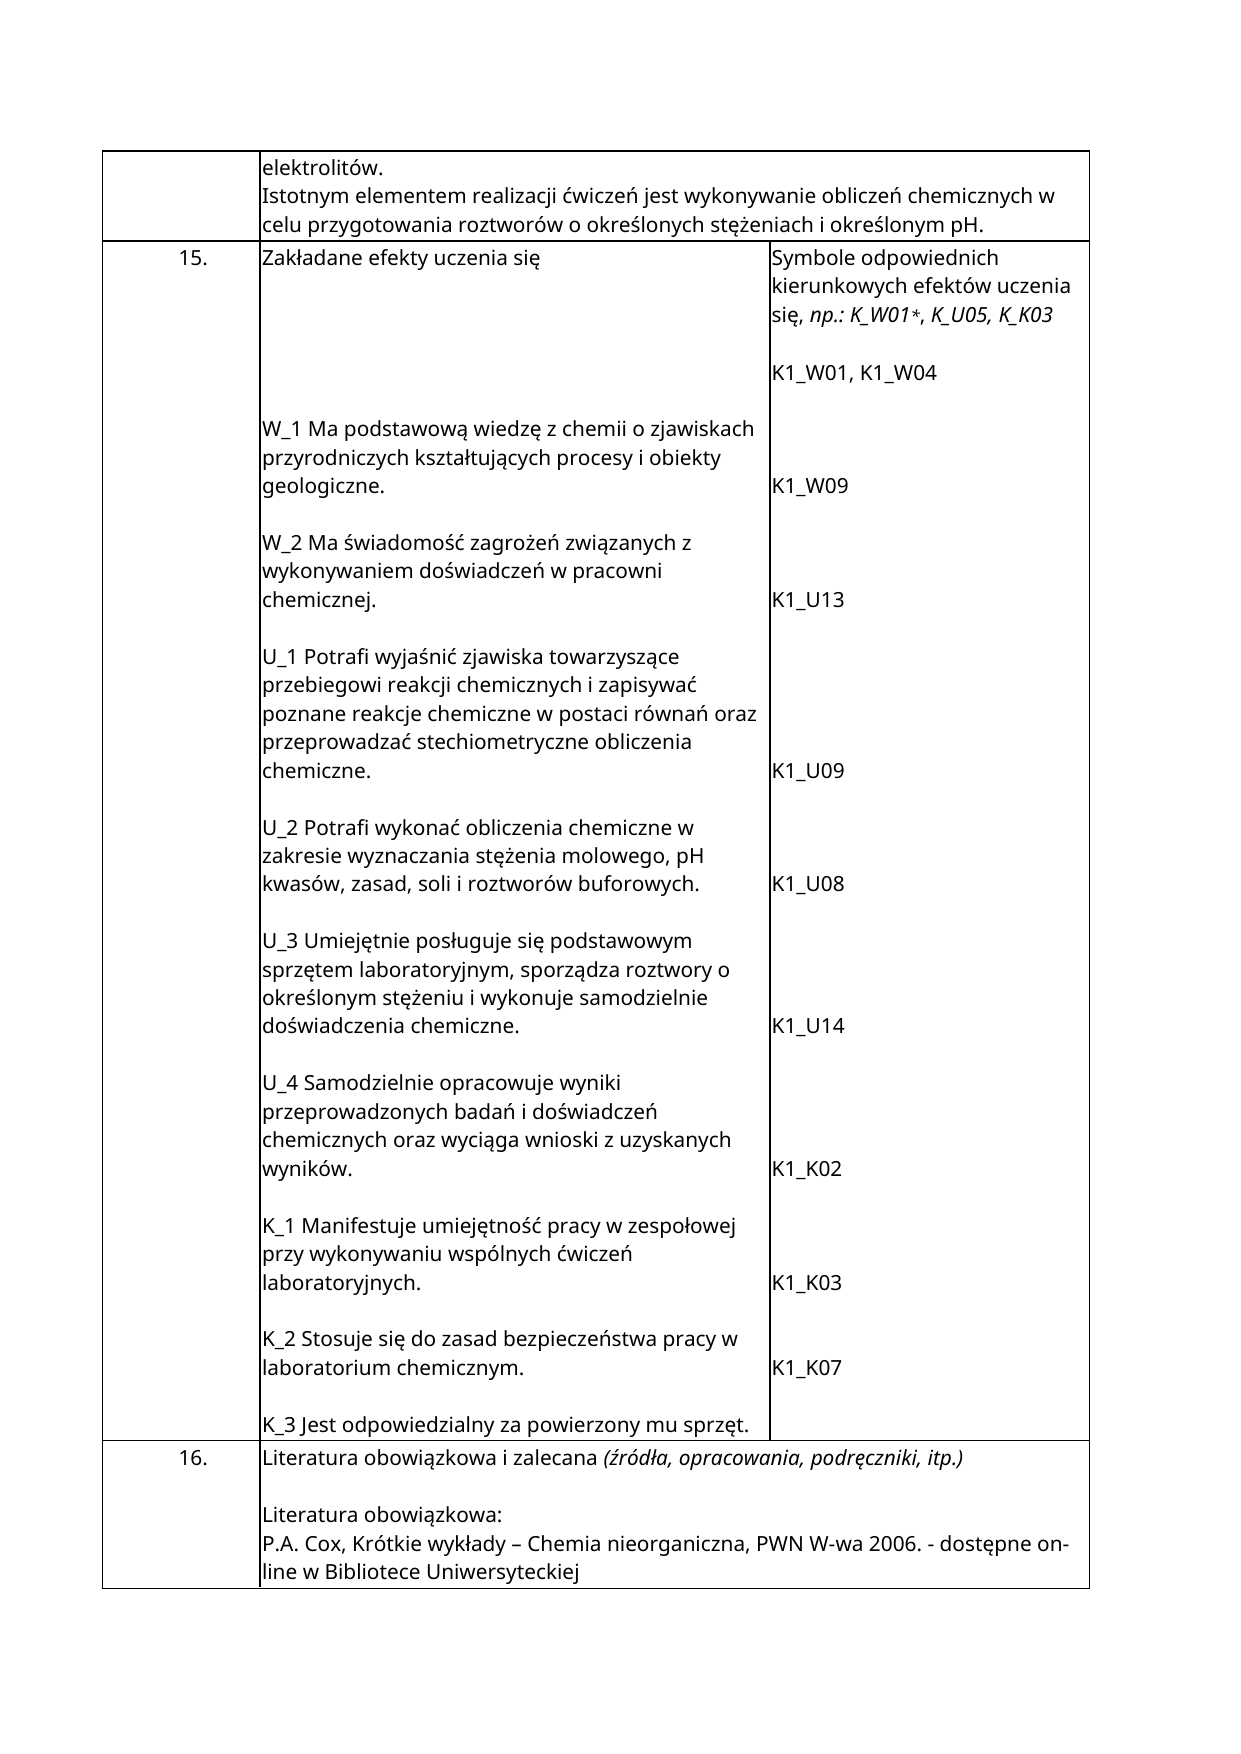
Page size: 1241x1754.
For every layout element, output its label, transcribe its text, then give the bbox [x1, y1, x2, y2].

table_cell Zakładane efekty uczenia się W_1 Ma podstawową wiedzę z chemii o zjawiskach przyrodniczych kształtujących procesy i obiekty geologiczne. W_2 Ma świadomość zagrożeń związanych z wykonywaniem doświadczeń w pracowni chemicznej. U_1 Potrafi wyjaśnić zjawiska towarzyszące przebiegowi reakcji chemicznych i zapisywać poznane reakcje chemiczne w postaci równań oraz przeprowadzać stechiometryczne obliczenia chemiczne. U_2 Potrafi wykonać obliczenia chemiczne w zakresie wyznaczania stężenia molowego, pH kwasów, zasad, soli i roztworów buforowych. U_3 Umiejętnie posługuje się podstawowym sprzętem laboratoryjnym, sporządza roztwory o określonym stężeniu i wykonuje samodzielnie doświadczenia chemiczne. U_4 Samodzielnie opracowuje wyniki przeprowadzonych badań i doświadczeń chemicznych oraz wyciąga wnioski z uzyskanych wyników. K_1 Manifestuje umiejętność pracy w zespołowej przy wykonywaniu wspólnych ćwiczeń laboratoryjnych. K_2 Stosuje się do zasad bezpieczeństwa pracy w laboratorium chemicznym. K_3 Jest odpowiedzialny za powierzony mu sprzęt. [261, 242, 769, 1440]
table_cell [103, 1441, 259, 1587]
table_cell Symbole odpowiednich kierunkowych efektów uczenia się, np.: K_W01*, K_U05, K_K03 K1_W01, K1_W04 K1_W09 K1_U13 K1_U09 K1_U08 K1_U14 K1_K02 K1_K03 K1_K07 [771, 242, 1089, 1440]
table_cell [103, 152, 259, 240]
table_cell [261, 152, 1089, 240]
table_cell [261, 1441, 1089, 1587]
table_cell [103, 242, 259, 1440]
